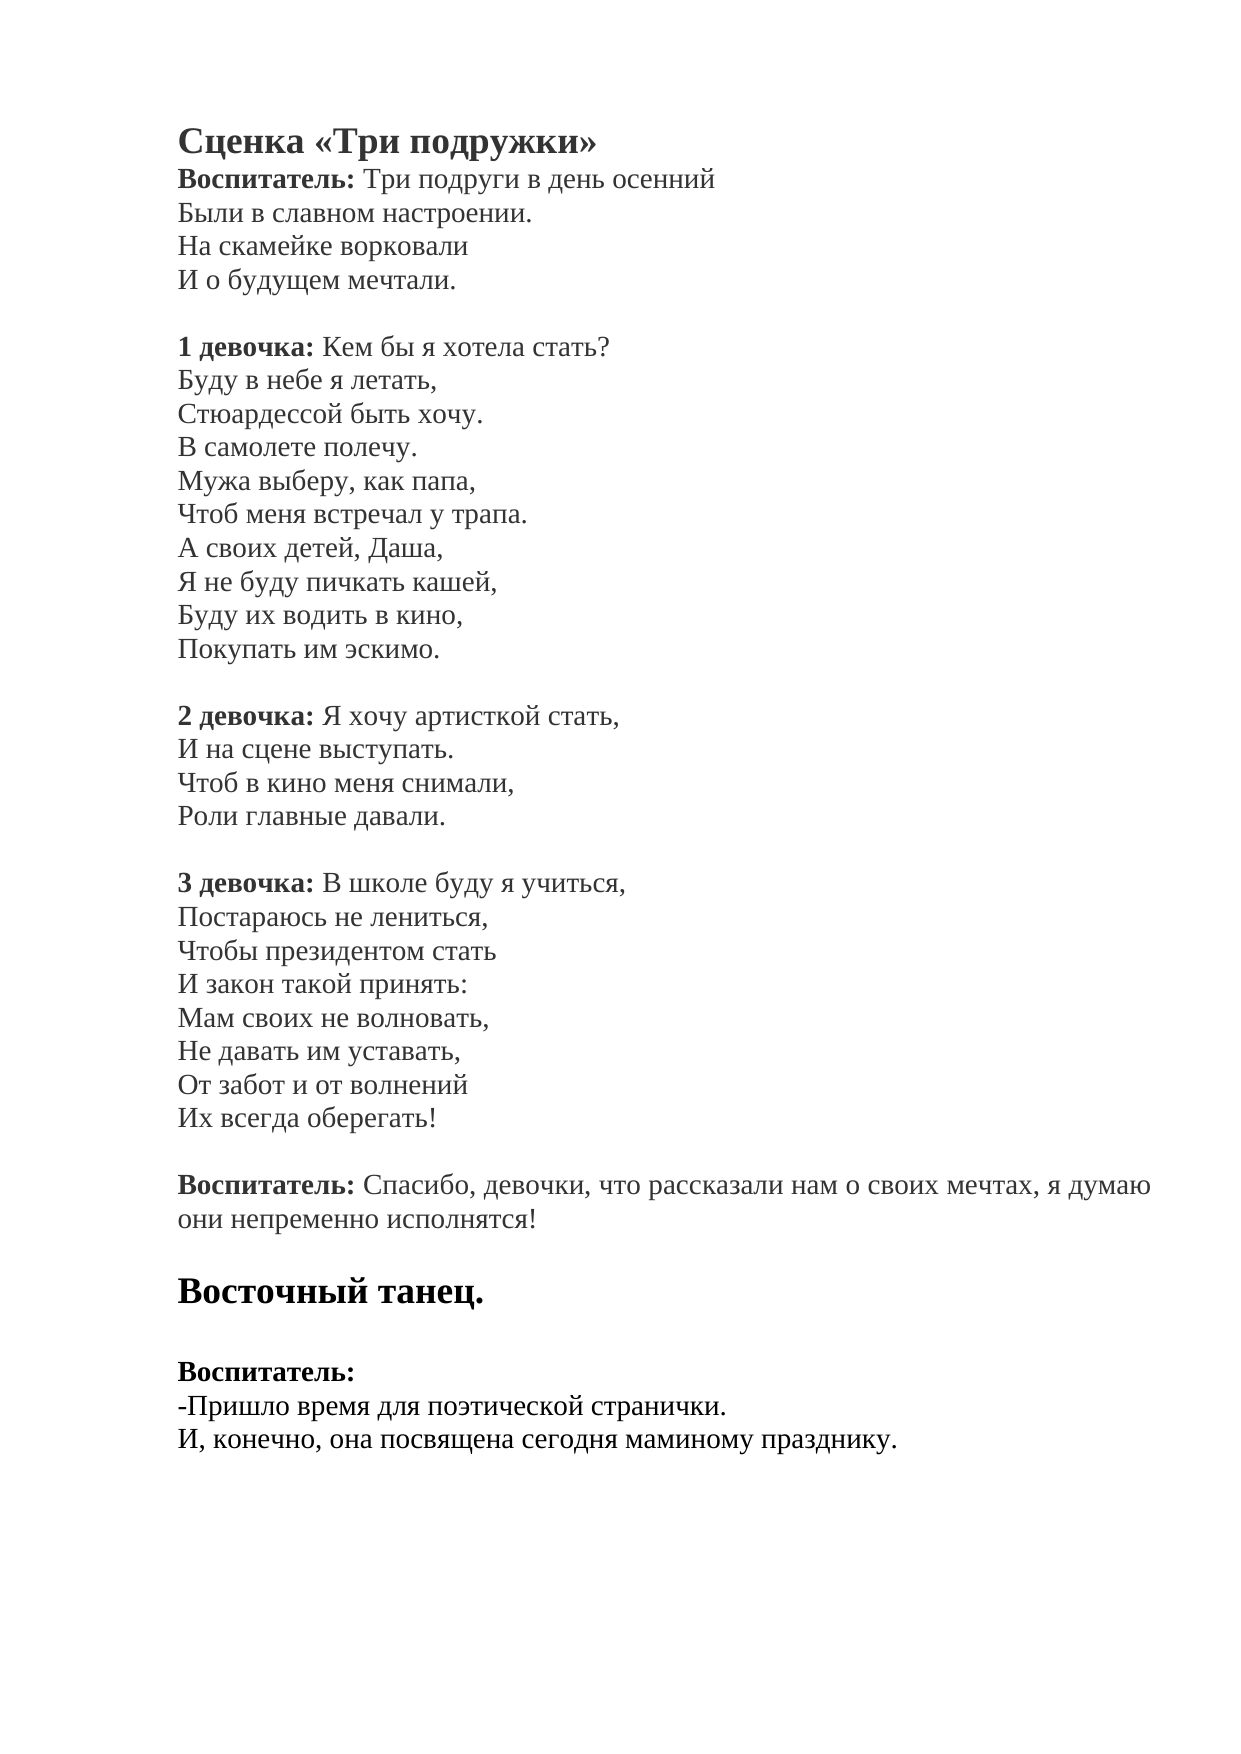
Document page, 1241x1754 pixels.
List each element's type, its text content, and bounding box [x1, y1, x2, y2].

text -Пришло время для поэтической странички. [177, 1388, 1152, 1421]
text Буду в небе я летать, [177, 362, 1152, 396]
text Восточный танец. [177, 1268, 1152, 1311]
text Мужа выберу, как папа, [177, 463, 1152, 497]
text Их всегда оберегать! [177, 1100, 1152, 1134]
text Покупать им эскимо. [177, 631, 1152, 664]
text 1 девочка: Кем бы я хотела стать? [177, 329, 1152, 362]
text На скамейке ворковали [177, 228, 1152, 262]
text Сценка «Три подружки» [177, 118, 1152, 161]
text И о будущем мечтали. [177, 262, 1152, 295]
text Мам своих не волновать, [177, 1000, 1152, 1033]
text И закон такой принять: [177, 966, 1152, 1000]
text Я не буду пичкать кашей, [177, 564, 1152, 597]
text Чтоб меня встречал у трапа. [177, 497, 1152, 530]
text Постараюсь не лениться, [177, 899, 1152, 933]
text Чтобы президентом стать [177, 933, 1152, 966]
text Воспитатель: Три подруги в день осенний [177, 161, 1152, 195]
text Буду их водить в кино, [177, 597, 1152, 631]
text И на сцене выступать. [177, 731, 1152, 765]
text Воспитатель: [177, 1354, 1152, 1388]
text И, конечно, она посвящена сегодня маминому празднику. [177, 1421, 1152, 1455]
text Стюардессой быть хочу. [177, 396, 1152, 429]
text А своих детей, Даша, [177, 530, 1152, 564]
text 2 девочка: Я хочу артисткой стать, [177, 698, 1152, 731]
text От забот и от волнений [177, 1067, 1152, 1100]
text В самолете полечу. [177, 429, 1152, 463]
text Чтоб в кино меня снимали, [177, 765, 1152, 798]
text 3 девочка: В школе буду я учиться, [177, 866, 1152, 899]
text Были в славном настроении. [177, 195, 1152, 228]
text Роли главные давали. [177, 798, 1152, 832]
text Не давать им уставать, [177, 1033, 1152, 1067]
text Воспитатель: Спасибо, девочки, что рассказали нам о своих мечтах, я думаю они непременно исполнятся! [177, 1167, 1152, 1234]
